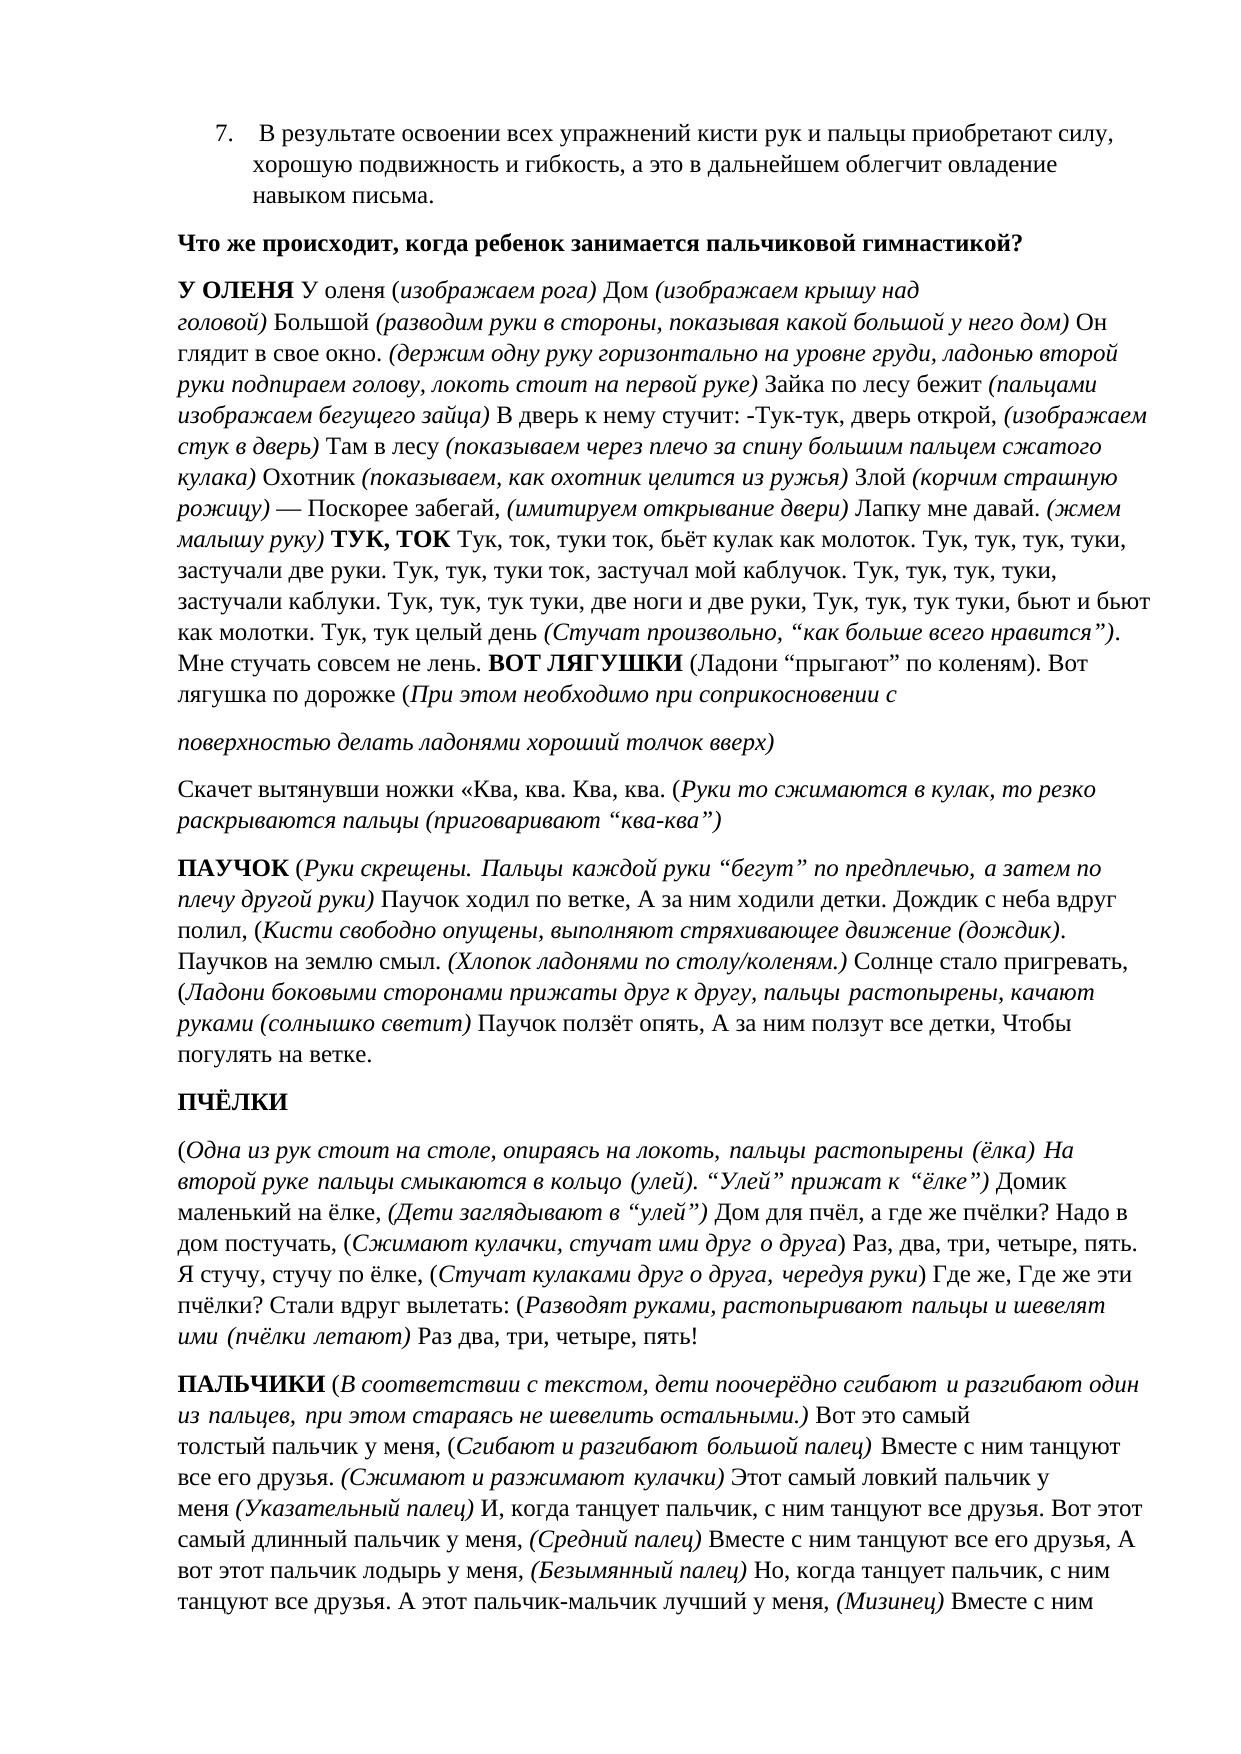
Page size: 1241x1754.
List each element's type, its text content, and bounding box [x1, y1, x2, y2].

text Скачет вытянувши ножки «Ква, ква. Ква, ква. (Руки то сжимаются в кулак, то резко раскрываются пальцы (приговаривают “ква-ква”) [177, 774, 1152, 834]
text У ОЛЕНЯ У оленя (изображаем рога) Дом (изображаем крышу над головой) Большой (разводим руки в стороны, показывая какой большой у него дом) Он глядит в свое окно. (держим одну руку горизонтально на уровне груди, ладонью второй руки подпираем голову, локоть стоит на первой руке) Зайка по лесу бежит (пальцами изображаем бегущего зайца) В дверь к нему стучит: -Тук-тук, дверь открой, (изображаем стук в дверь) Там в лесу (показываем через плечо за спину большим пальцем сжатого кулака) Охотник (показываем, как охотник целится из ружья) Злой (корчим страшную рожицу) — Поскорее забегай, (имитируем открывание двери) Лапку мне давай. (жмем малышу руку) ТУК, ТОК Тук, ток, туки ток, бьёт кулак как молоток. Тук, тук, тук, туки, застучали две руки. Тук, тук, туки ток, застучал мой каблучок. Тук, тук, тук, туки, застучали каблуки. Тук, тук, тук туки, две ноги и две руки, Тук, тук, тук туки, бьют и бьют как молотки. Тук, тук целый день (Стучат произвольно, “как больше всего нравится”). Мне стучать совсем не лень. ВОТ ЛЯГУШКИ (Ладони “прыгают” по коленям). Вот лягушка по дорожке (При этом необходимо при соприкосновении с [177, 276, 1152, 708]
text ПАУЧОК (Руки скрещены. Пальцы каждой руки “бегут” по предплечью, а затем по плечу другой руки) Паучок ходил по ветке, А за ним ходили детки. Дождик с неба вдруг полил, (Кисти свободно опущены, выполняют стряхивающее движение (дождик). Паучков на землю смыл. (Хлопок ладонями по столу/коленям.) Солнце стало пригревать, (Ладони боковыми сторонами прижаты друг к другу, пальцы растопырены, качают руками (солнышко светит) Паучок ползёт опять, А за ним ползут все детки, Чтобы погулять на ветке. [177, 853, 1152, 1068]
text поверхностью делать ладонями хороший толчок вверх) [177, 727, 1152, 756]
text ПЧЁЛКИ [177, 1087, 1152, 1116]
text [177, 1369, 1152, 1615]
list В результате освоении всех упражнений кисти рук и пальцы приобретают силу, хорошую подвижность и гибкость, а это в дальнейшем облегчит овладение навыком письма. [215, 118, 1152, 209]
text Что же происходит, когда ребенок занимается пальчиковой гимнастикой? [177, 228, 1152, 257]
text (Одна из рук стоит на столе, опираясь на локоть, пальцы растопырены (ёлка) На второй руке пальцы смыкаются в кольцо (улей). “Улей” прижат к “ёлке”) Домик маленький на ёлке, (Дети заглядывают в “улей”) Дом для пчёл, а где же пчёлки? Надо в дом постучать, (Сжимают кулачки, стучат ими друг о друга) Раз, два, три, четыре, пять. Я стучу, стучу по ёлке, (Стучат кулаками друг о друга, чередуя руки) Где же, Где же эти пчёлки? Стали вдруг вылетать: (Разводят руками, растопыривают пальцы и шевелят ими (пчёлки летают) Раз два, три, четыре, пять! [177, 1135, 1152, 1350]
